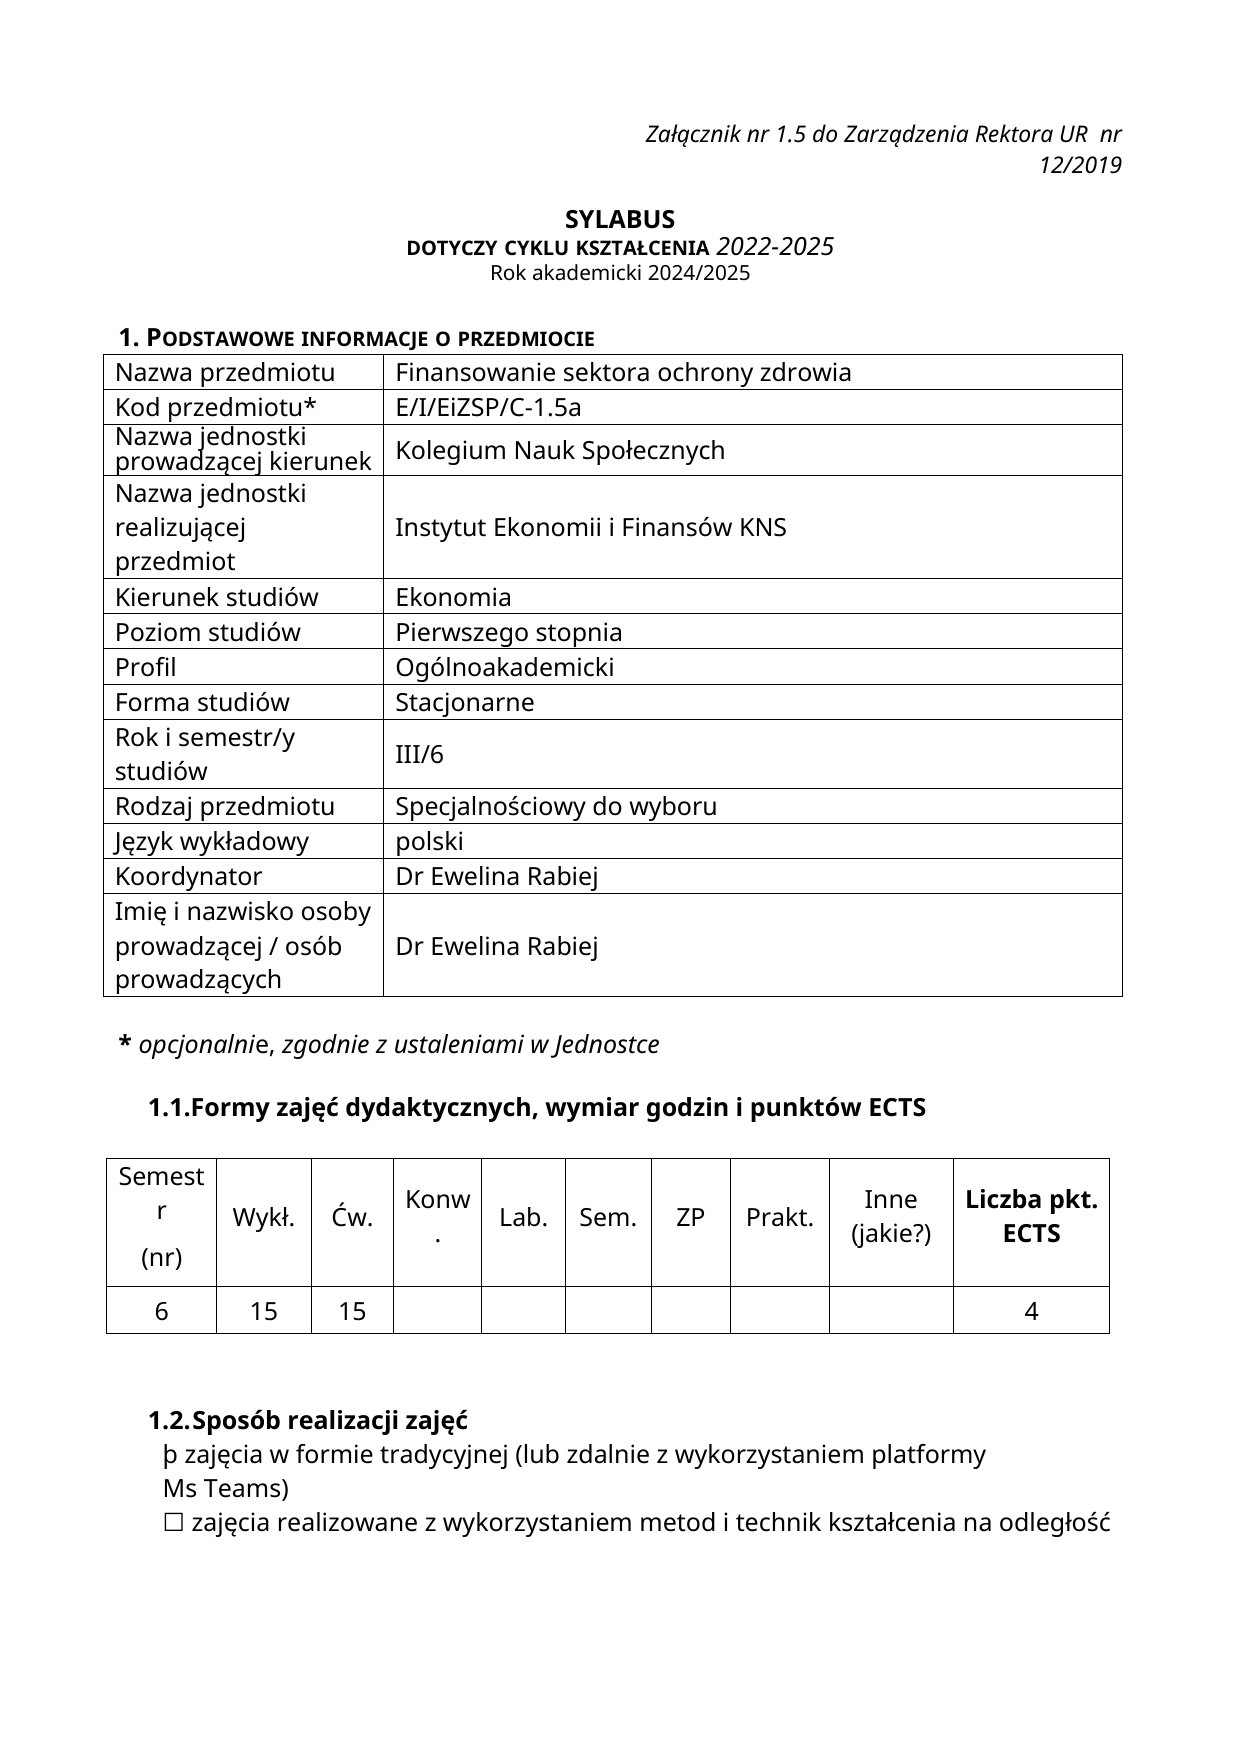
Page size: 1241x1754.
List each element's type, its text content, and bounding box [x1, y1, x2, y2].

table_cell [652, 1287, 730, 1333]
text dotyczy cyklu kształcenia 2022-2025 [118, 236, 1122, 261]
table_cell 15 [312, 1287, 393, 1333]
table_cell Ogólnoakademicki [384, 649, 1122, 683]
table_cell Pierwszego stopnia [384, 614, 1122, 648]
table_header Lab. [482, 1159, 565, 1286]
table_header Liczba pkt. ECTS [954, 1159, 1109, 1286]
table_cell polski [384, 824, 1122, 858]
table_cell Poziom studiów [104, 614, 383, 648]
table_cell Rodzaj przedmiotu [104, 789, 383, 823]
table_cell Ekonomia [384, 579, 1122, 613]
table_cell Stacjonarne [384, 685, 1122, 718]
text þ zajęcia w formie tradycyjnej (lub zdalnie z wykorzystaniem platformy Ms Teams) [162, 1436, 1122, 1504]
table_cell [394, 1287, 481, 1333]
table_cell [482, 1287, 565, 1333]
table_cell 4 [954, 1287, 1109, 1333]
table_cell [731, 1287, 829, 1333]
table_header Inne (jakie?) [830, 1159, 953, 1286]
table_cell Nazwa jednostki prowadzącej kierunek [104, 425, 383, 475]
table_cell Kod przedmiotu* [104, 390, 383, 424]
table_header Prakt. [731, 1159, 829, 1286]
table_header Nazwa przedmiotu [104, 355, 383, 389]
table_header Sem. [566, 1159, 651, 1286]
table_header Semestr (nr) [107, 1159, 216, 1286]
table_header Konw. [394, 1159, 481, 1286]
table_cell Koordynator [104, 859, 383, 893]
text * opcjonalnie, zgodnie z ustaleniami w Jednostce [118, 1026, 1122, 1061]
text SYLABUS [118, 201, 1122, 236]
table_cell 15 [217, 1287, 311, 1333]
text 1.2. Sposób realizacji zajęć [148, 1402, 1122, 1436]
table_cell III/6 [384, 720, 1122, 788]
table_cell [566, 1287, 651, 1333]
table_cell [830, 1287, 953, 1333]
table_cell E/I/EiZSP/C-1.5a [384, 390, 1122, 424]
text 1. Podstawowe informacje o przedmiocie [118, 319, 1122, 354]
text Rok akademicki 2024/2025 [118, 261, 1122, 286]
table_header Finansowanie sektora ochrony zdrowia [384, 355, 1122, 389]
table_cell Specjalnościowy do wyboru [384, 789, 1122, 823]
table_cell Nazwa jednostki realizującej przedmiot [104, 476, 383, 578]
table_cell Dr Ewelina Rabiej [384, 859, 1122, 893]
text 1.1.Formy zajęć dydaktycznych, wymiar godzin i punktów ECTS [148, 1090, 1122, 1124]
table_cell Kolegium Nauk Społecznych [384, 425, 1122, 475]
table_cell Forma studiów [104, 685, 383, 718]
text Załącznik nr 1.5 do Zarządzenia Rektora UR nr 12/2019 [118, 118, 1122, 181]
table_cell Dr Ewelina Rabiej [384, 894, 1122, 996]
table_cell Kierunek studiów [104, 579, 383, 613]
table_header Ćw. [312, 1159, 393, 1286]
table_header ZP [652, 1159, 730, 1286]
table_cell Język wykładowy [104, 824, 383, 858]
table_cell Imię i nazwisko osoby prowadzącej / osób prowadzących [104, 894, 383, 996]
text ☐ zajęcia realizowane z wykorzystaniem metod i technik kształcenia na odległość [162, 1504, 1122, 1539]
table_cell Rok i semestr/y studiów [104, 720, 383, 788]
table_header Wykł. [217, 1159, 311, 1286]
table_cell Profil [104, 649, 383, 683]
table_cell 6 [107, 1287, 216, 1333]
table_cell Instytut Ekonomii i Finansów KNS [384, 476, 1122, 578]
